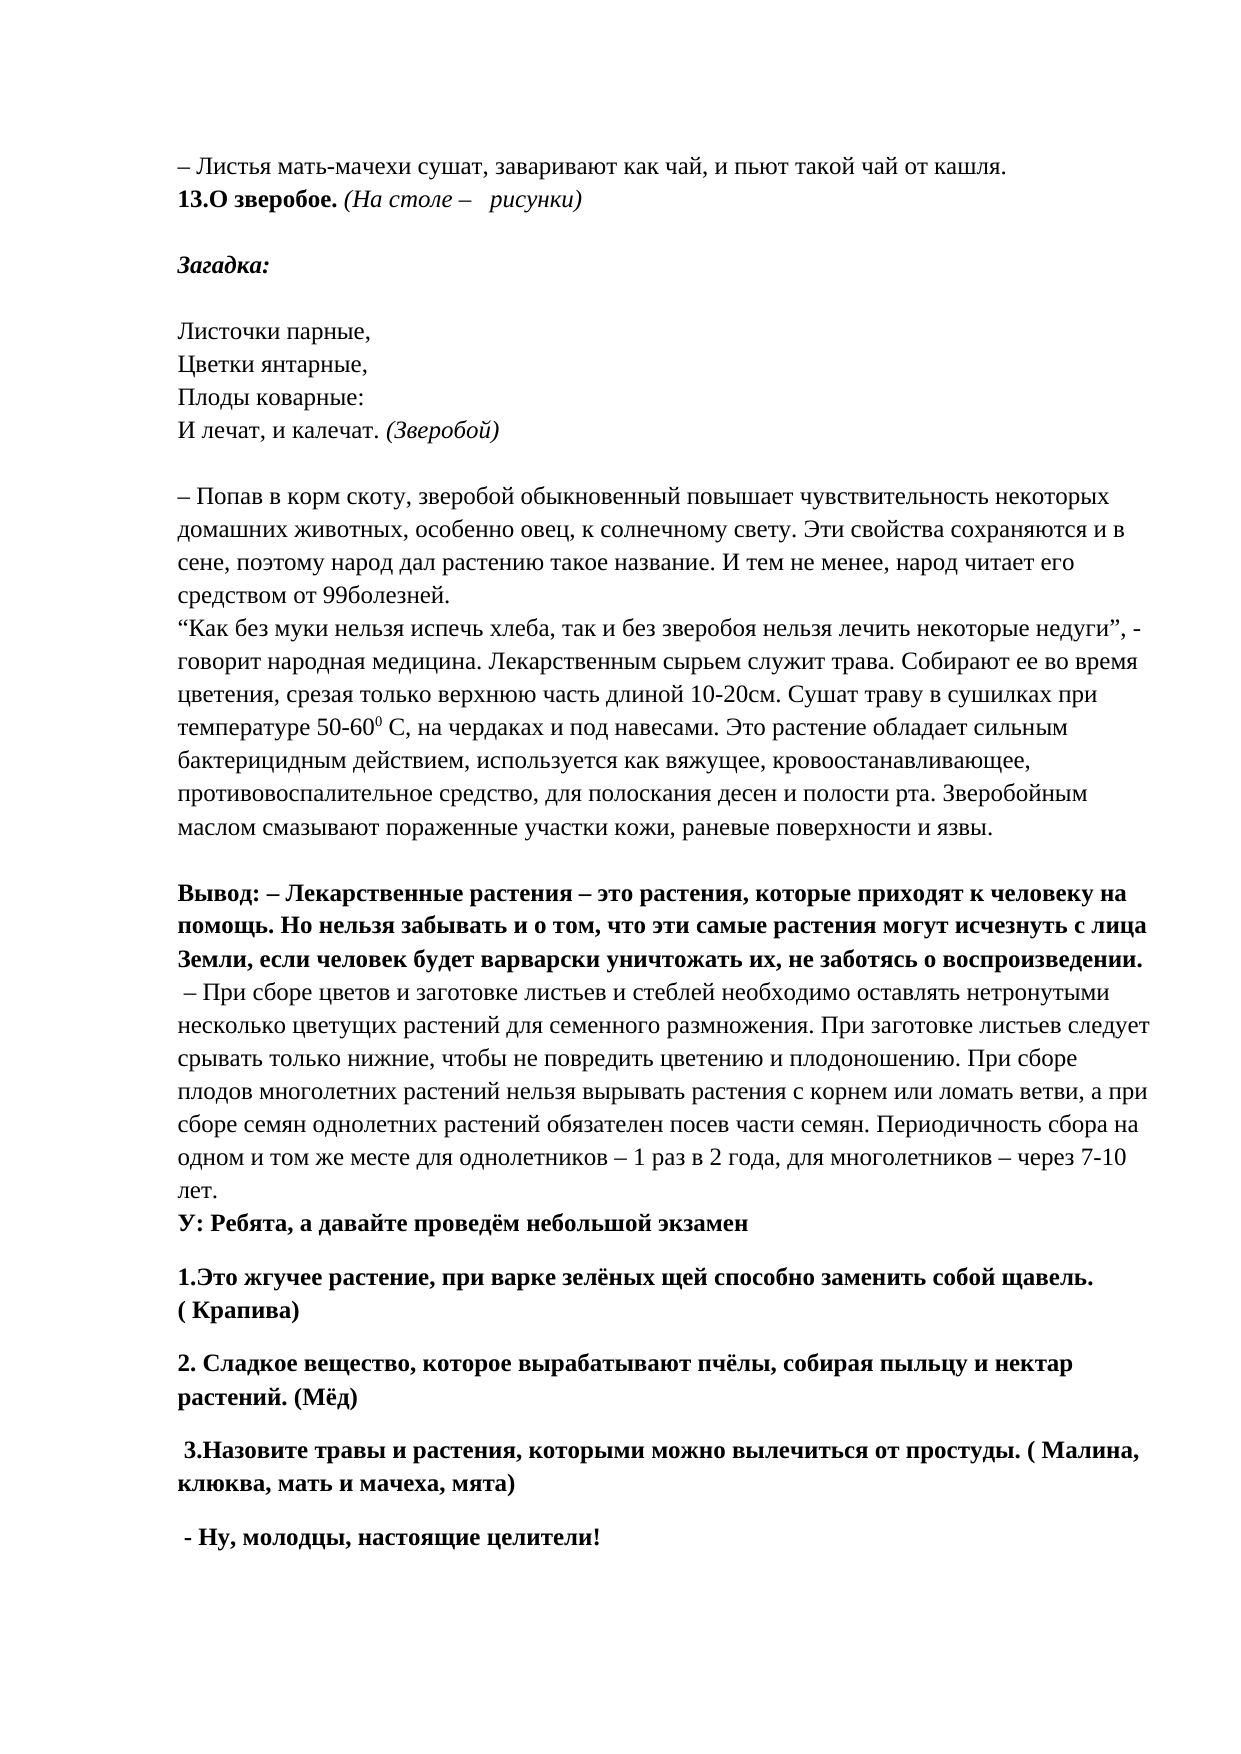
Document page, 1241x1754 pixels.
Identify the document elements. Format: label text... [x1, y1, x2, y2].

text 13.О зверобое. (На столе – рисунки) Загадка: Листочки парные, Цветки янтарные, Плоды коварные: И лечат, и калечат. (Зверобой) – Попав в корм скоту, зверобой обыкновенный повышает чувствительность некоторых домашних животных, особенно овец, к солнечному свету. Эти свойства сохраняются и в сене, поэтому народ дал растению такое название. И тем не менее, народ читает его средством от 99болезней. “Как без муки нельзя испечь хлеба, так и без зверобоя нельзя лечить некоторые недуги”, -говорит народная медицина. Лекарственным сырьем служит трава. Собирают ее во время цветения, срезая только верхнюю часть длиной 10-20см. Сушат траву в сушилках при температуре 50-600 С, на чердаках и под навесами. Это растение обладает сильным бактерицидным действием, используется как вяжущее, кровоостанавливающее, противовоспалительное средство, для полоскания десен и полости рта. Зверобойным маслом смазывают пораженные участки кожи, раневые поверхности и язвы. [177, 184, 1152, 840]
text Вывод: – Лекарственные растения – это растения, которые приходят к человеку на помощь. Но нельзя забывать и о том, что эти самые растения могут исчезнуть с лица Земли, если человек будет варварски уничтожать их, не заботясь о воспроизведении. [177, 878, 1152, 972]
text 1.Это жгучее растение, при варке зелёных щей способно заменить собой щавель. ( Крапива) [177, 1262, 1152, 1323]
text - Ну, молодцы, настоящие целители! [177, 1522, 1152, 1551]
text У: Ребята, а давайте проведём небольшой экзамен [177, 1208, 1152, 1237]
text 2. Сладкое вещество, которое вырабатывают пчёлы, собирая пыльцу и нектар растений. (Мёд) [177, 1348, 1152, 1410]
text – При сборе цветов и заготовке листьев и стеблей необходимо оставлять нетронутыми несколько цветущих растений для семенного размножения. При заготовке листьев следует срывать только нижние, чтобы не повредить цветению и плодоношению. При сборе плодов многолетних растений нельзя вырывать растения с корнем или ломать ветви, а при сборе семян однолетних растений обязателен посев части семян. Периодичность сбора на одном и том же месте для однолетников – 1 раз в 2 года, для многолетников – через 7-10 лет. [177, 977, 1152, 1203]
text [177, 118, 1152, 180]
text 3.Назовите травы и растения, которыми можно вылечиться от простуды. ( Малина, клюква, мать и мачеха, мята) [177, 1435, 1152, 1497]
